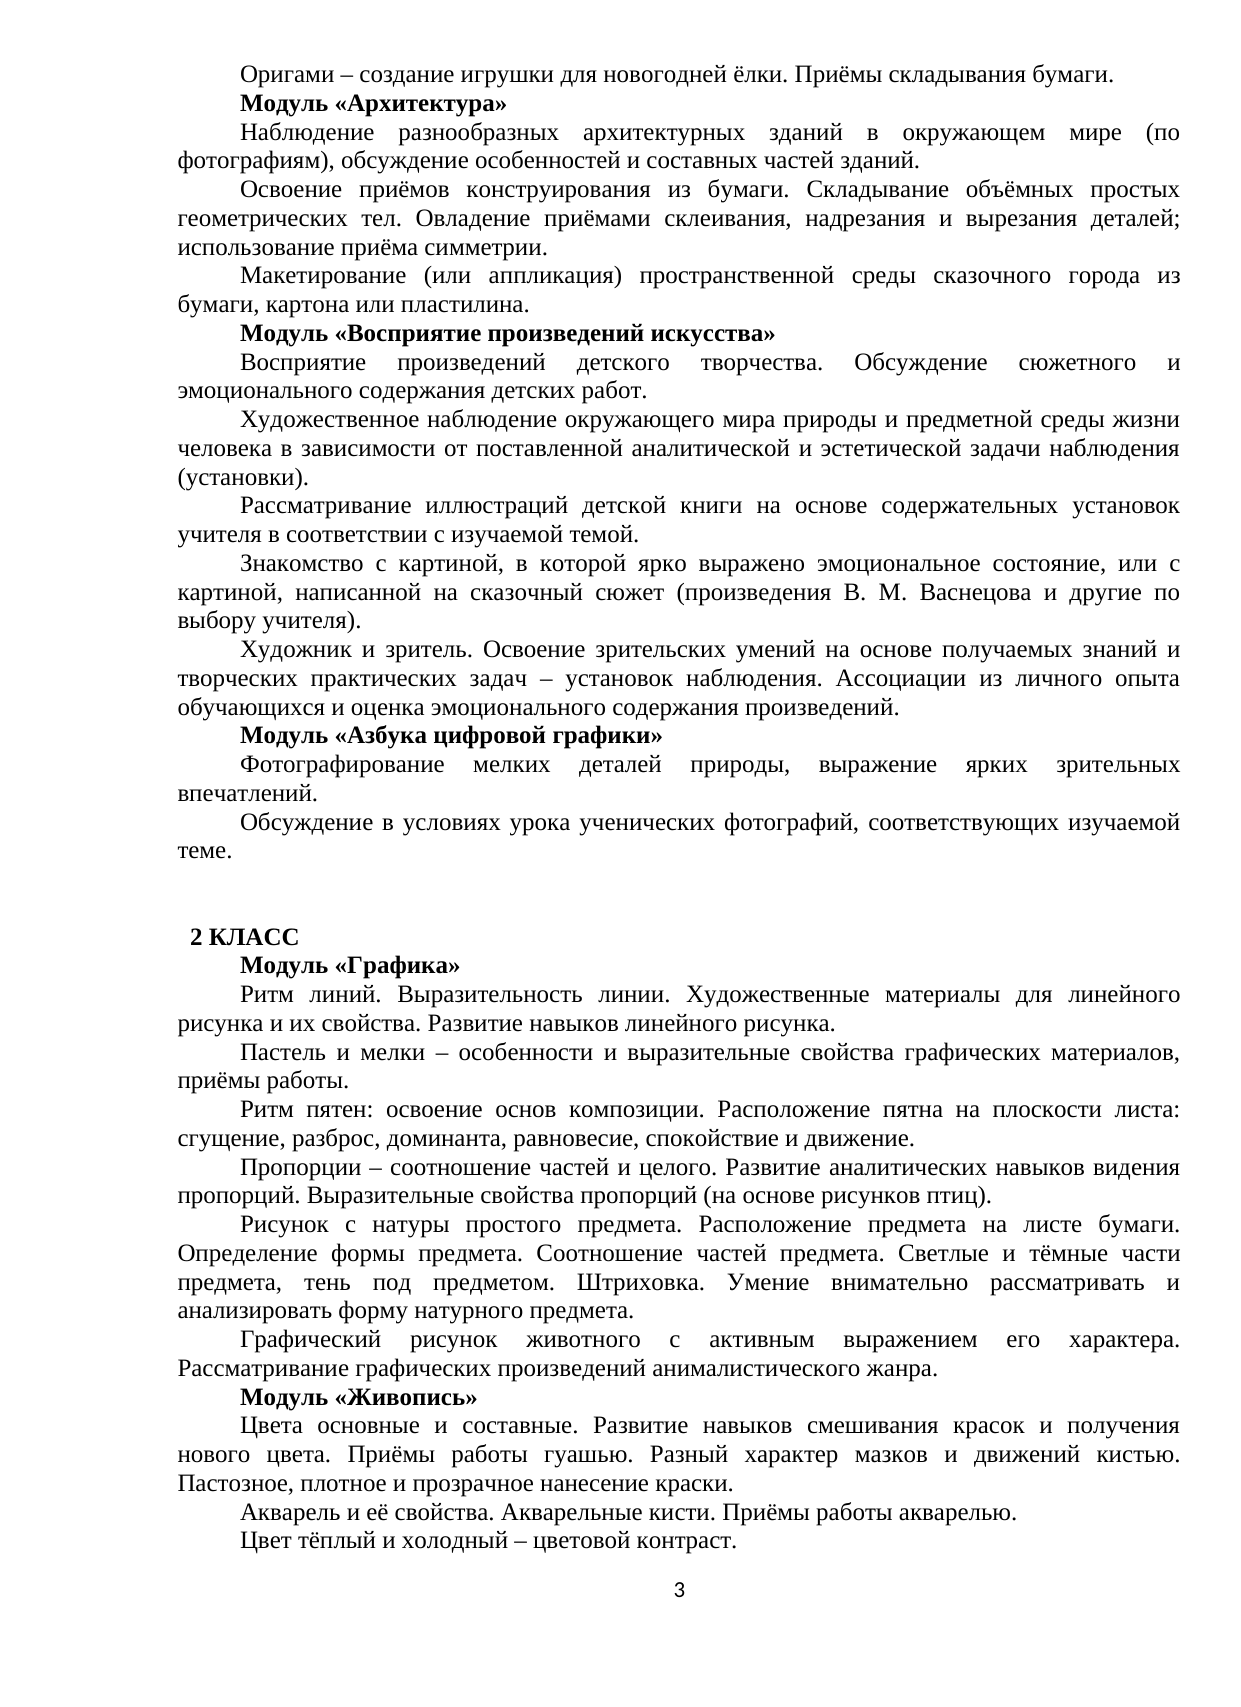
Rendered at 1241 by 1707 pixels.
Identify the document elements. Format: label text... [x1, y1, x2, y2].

text Модуль «Графика» [177, 950, 1181, 979]
text 2 КЛАСС [190, 922, 1181, 950]
text Освоение приёмов конструирования из бумаги. Складывание объёмных простых геометрических тел. Овладение приёмами склеивания, надрезания и вырезания деталей; использование приёма симметрии. [177, 174, 1181, 260]
text Художник и зритель. Освоение зрительских умений на основе получаемых знаний и творческих практических задач – установок наблюдения. Ассоциации из личного опыта обучающихся и оценка эмоционального содержания произведений. [177, 634, 1181, 720]
text Пастель и мелки – особенности и выразительные свойства графических материалов, приёмы работы. [177, 1037, 1181, 1094]
text Ритм пятен: освоение основ композиции. Расположение пятна на плоскости листа: сгущение, разброс, доминанта, равновесие, спокойствие и движение. [177, 1094, 1181, 1152]
text Художественное наблюдение окружающего мира природы и предметной среды жизни человека в зависимости от поставленной аналитической и эстетической задачи наблюдения (установки). [177, 404, 1181, 490]
text Рисунок с натуры простого предмета. Расположение предмета на листе бумаги. Определение формы предмета. Соотношение частей предмета. Светлые и тёмные части предмета, тень под предметом. Штриховка. Умение внимательно рассматривать и анализировать форму натурного предмета. [177, 1209, 1181, 1324]
text Цвета основные и составные. Развитие навыков смешивания красок и получения нового цвета. Приёмы работы гуашью. Разный характер мазков и движений кистью. Пастозное, плотное и прозрачное нанесение краски. [177, 1410, 1181, 1497]
text Модуль «Азбука цифровой графики» [177, 720, 1181, 749]
text Модуль «Живопись» [177, 1382, 1181, 1410]
text Наблюдение разнообразных архитектурных зданий в окружающем мире (по фотографиям), обсуждение особенностей и составных частей зданий. [177, 117, 1181, 174]
text Фотографирование мелких деталей природы, выражение ярких зрительных впечатлений. [177, 749, 1181, 807]
text Графический рисунок животного с активным выражением его характера. Рассматривание графических произведений анималистического жанра. [177, 1324, 1181, 1382]
text Модуль «Восприятие произведений искусства» [177, 318, 1181, 347]
text Восприятие произведений детского творчества. Обсуждение сюжетного и эмоционального содержания детских работ. [177, 347, 1181, 404]
text Акварель и её свойства. Акварельные кисти. Приёмы работы акварелью. [177, 1497, 1181, 1525]
text Ритм линий. Выразительность линии. Художественные материалы для линейного рисунка и их свойства. Развитие навыков линейного рисунка. [177, 979, 1181, 1037]
text Знакомство с картиной, в которой ярко выражено эмоциональное состояние, или с картиной, написанной на сказочный сюжет (произведения В. М. Васнецова и другие по выбору учителя). [177, 548, 1181, 634]
text Обсуждение в условиях урока ученических фотографий, соответствующих изучаемой теме. [177, 807, 1181, 864]
text Оригами – создание игрушки для новогодней ёлки. Приёмы складывания бумаги. [177, 59, 1181, 88]
text Цвет тёплый и холодный – цветовой контраст. [177, 1525, 1181, 1554]
text Модуль «Архитектура» [177, 88, 1181, 117]
text Макетирование (или аппликация) пространственной среды сказочного города из бумаги, картона или пластилина. [177, 260, 1181, 318]
text Рассматривание иллюстраций детской книги на основе содержательных установок учителя в соответствии с изучаемой темой. [177, 490, 1181, 548]
text Пропорции – соотношение частей и целого. Развитие аналитических навыков видения пропорций. Выразительные свойства пропорций (на основе рисунков птиц). [177, 1152, 1181, 1209]
